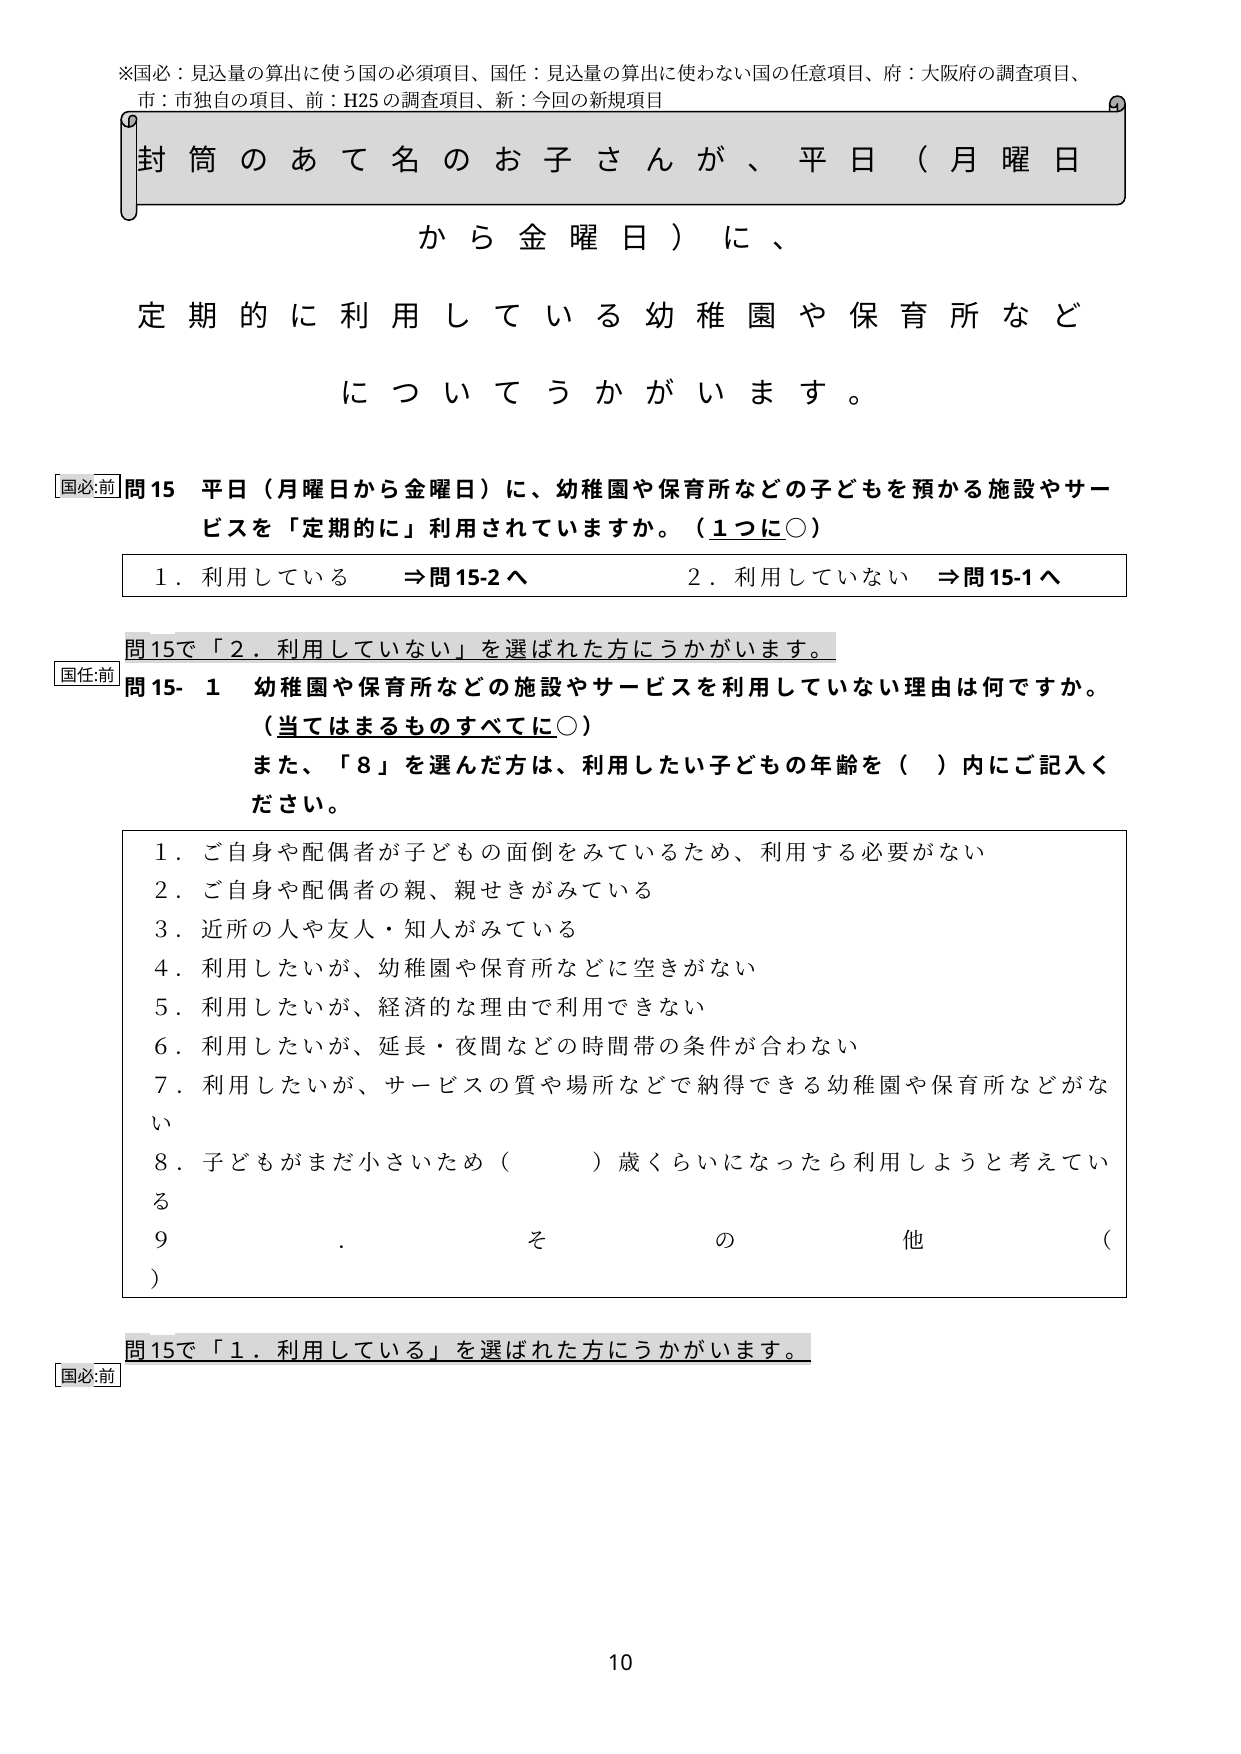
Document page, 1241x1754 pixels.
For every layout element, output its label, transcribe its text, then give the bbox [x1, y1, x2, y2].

text 問15で「１．利用している」を選ばれた方にうかがいます。 [124, 1329, 1116, 1368]
table_header １．利用している ⇒問15-2へ ２．利用していない ⇒問15-1へ [123, 555, 1126, 596]
subtitle 問15-１ 幼稚園や保育所などの施設やサービスを利用していない理由は何ですか。（当てはまるものすべてに○） また、「８」を選んだ方は、利用したい子どもの年齢を（ ）内にご記入ください。 [124, 667, 1116, 822]
text 問15で「２．利用していない」を選ばれた方にうかがいます。 [124, 628, 1116, 667]
table_header １．ご自身や配偶者が子どもの面倒をみているため、利用する必要がない ２．ご自身や配偶者の親、親せきがみている ３．近所の人や友人・知人がみている ４．利用したいが、幼稚園や保育所などに空きがない ５．利用したいが、経済的な理由で利用できない ６．利用したいが、延長・夜間などの時間帯の条件が合わない ７．利用したいが、サービスの質や場所などで納得できる幼稚園や保育所などがない ８．子どもがまだ小さいため（ ）歳くらいになったら利用しようと考えている ９．その他（ ） [123, 831, 1126, 1297]
subtitle 問15 平日（月曜日から金曜日）に、幼稚園や保育所などの子どもを預かる施設やサービスを「定期的に」利用されていますか。（１つに○） [124, 469, 1116, 547]
subtitle 封筒のあて名のお子さんが、平日（月曜日から金曜日）に、 定期的に利用している幼稚園や保育所などについてうかがいます。 [124, 119, 1116, 430]
